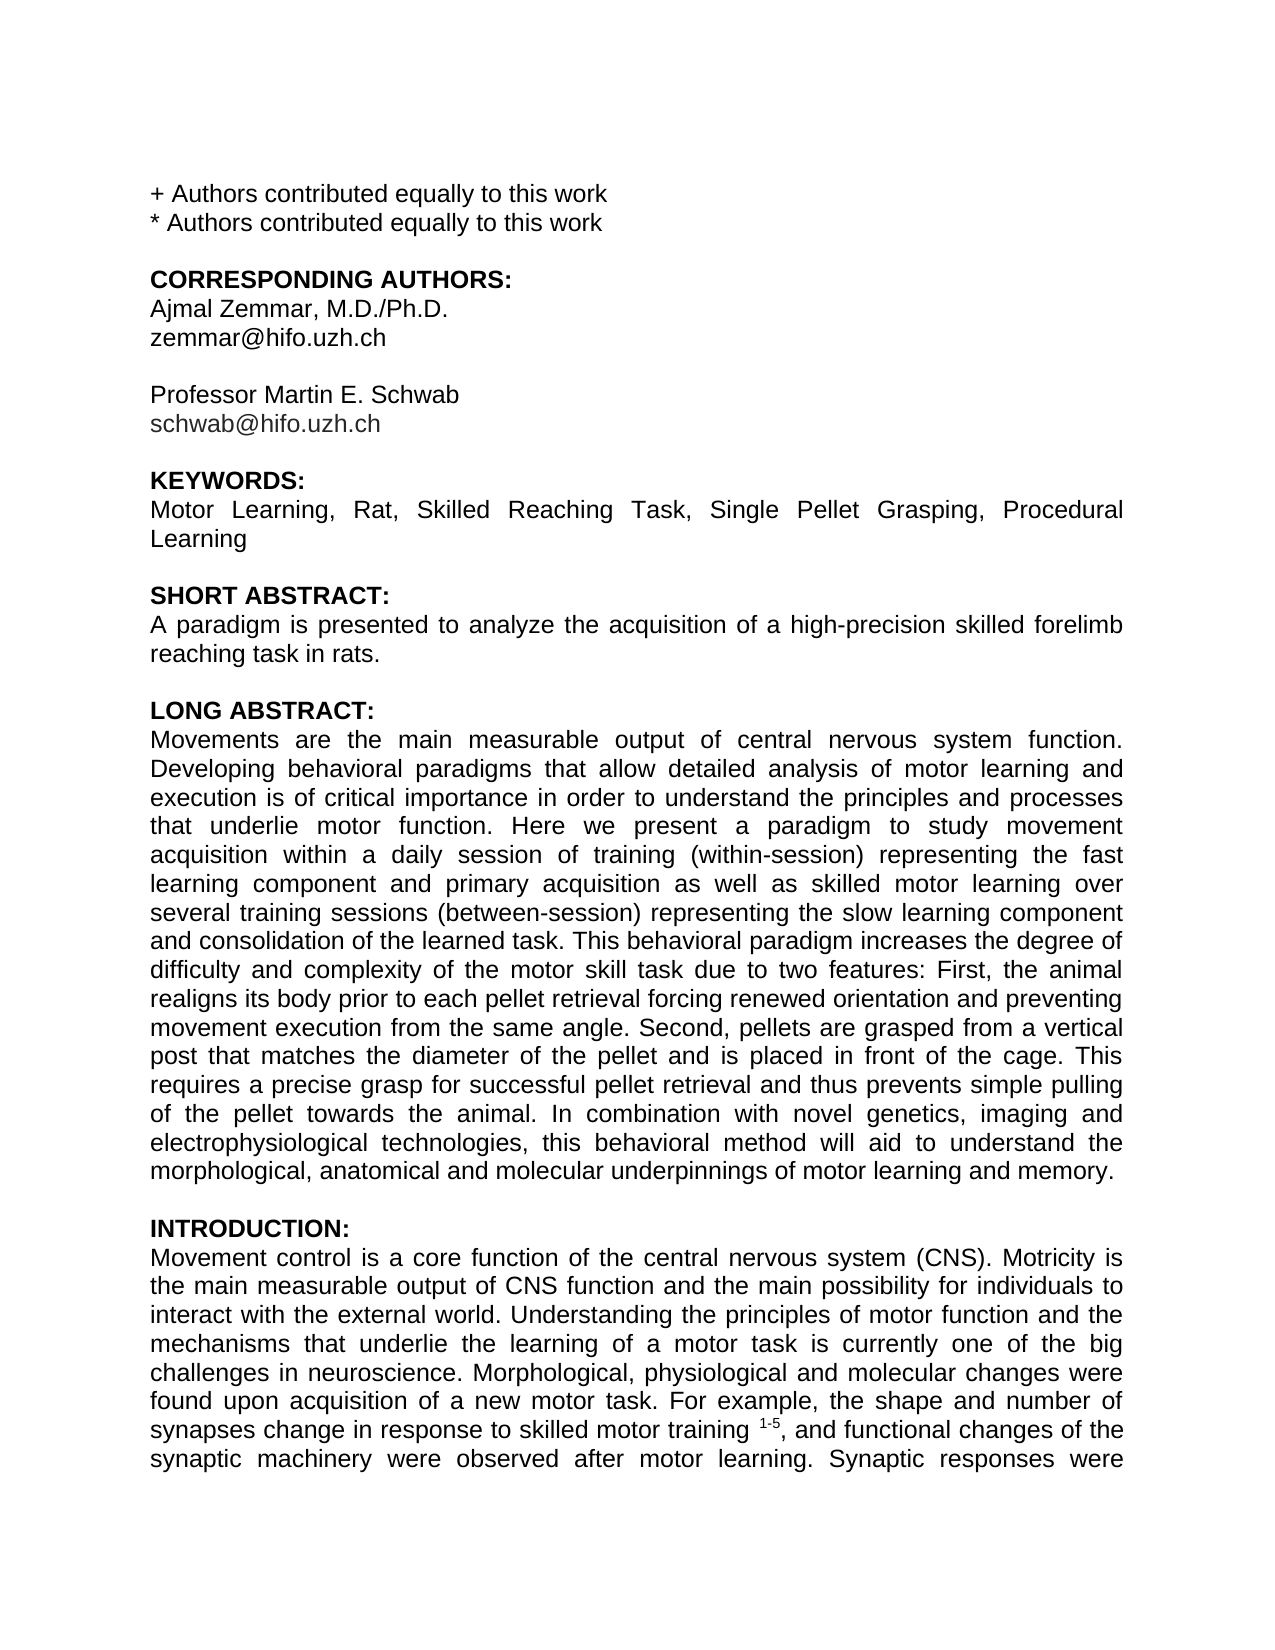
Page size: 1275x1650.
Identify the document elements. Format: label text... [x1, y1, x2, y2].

text Professor Martin E. Schwab [150, 380, 1125, 409]
text Motor Learning, Rat, Skilled Reaching Task, Single Pellet Grasping, Procedural Learning [150, 495, 1125, 552]
text SHORT ABSTRACT: [150, 581, 1125, 610]
text Movements are the main measurable output of central nervous system function. Developing behavioral paradigms that allow detailed analysis of motor learning and execution is of critical importance in order to understand the principles and processes that underlie motor function. Here we present a paradigm to study movement acquisition within a daily session of training (within-session) representing the fast learning component and primary acquisition as well as skilled motor learning over several training sessions (between-session) representing the slow learning component and consolidation of the learned task. This behavioral paradigm increases the degree of difficulty and complexity of the motor skill task due to two features: First, the animal realigns its body prior to each pellet retrieval forcing renewed orientation and preventing movement execution from the same angle. Second, pellets are grasped from a vertical post that matches the diameter of the pellet and is placed in front of the cage. This requires a precise grasp for successful pellet retrieval and thus prevents simple pulling of the pellet towards the animal. In combination with novel genetics, imaging and electrophysiological technologies, this behavioral method will aid to understand the morphological, anatomical and molecular underpinnings of motor learning and memory. [150, 725, 1125, 1185]
text schwab@hifo.uzh.ch [150, 409, 1125, 437]
text KEYWORDS: [150, 466, 1125, 495]
text A paradigm is presented to analyze the acquisition of a high-precision skilled forelimb reaching task in rats. [150, 610, 1125, 667]
text CORRESPONDING AUTHORS: [150, 265, 1125, 294]
text zemmar@hifo.uzh.ch [150, 322, 1125, 351]
text * Authors contributed equally to this work [150, 207, 1125, 236]
text LONG ABSTRACT: [150, 696, 1125, 725]
text Ajmal Zemmar, M.D./Ph.D. [150, 294, 1125, 322]
text + Authors contributed equally to this work [150, 179, 1125, 207]
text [150, 1242, 1125, 1472]
text INTRODUCTION: [150, 1214, 1125, 1242]
